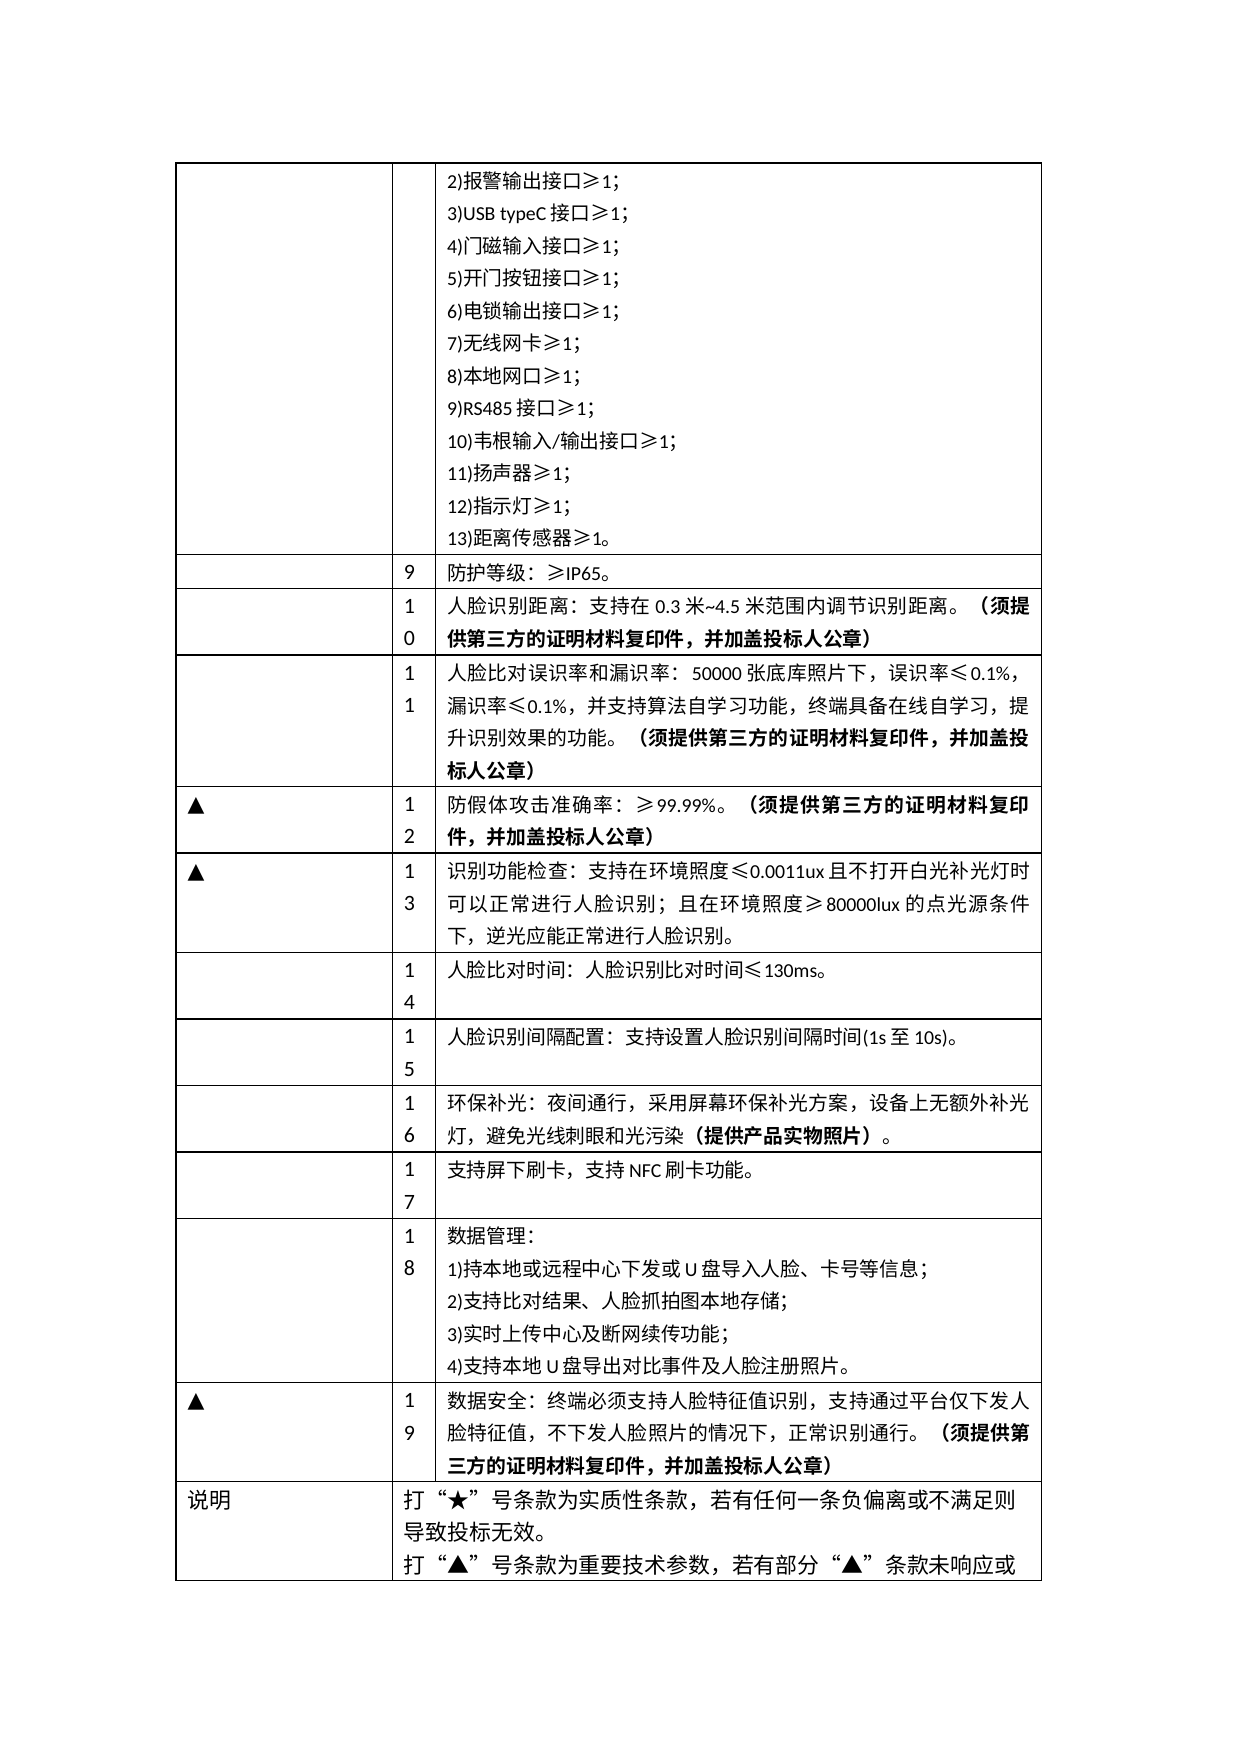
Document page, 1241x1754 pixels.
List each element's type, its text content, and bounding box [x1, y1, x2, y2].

table_cell 12 [393, 787, 435, 852]
table_cell [177, 1020, 392, 1084]
table_cell [177, 1153, 392, 1218]
table_cell 10 [393, 589, 435, 654]
table_cell 人脸比对误识率和漏识率：50000张底库照片下，误识率≤0.1%，漏识率≤0.1%，并支持算法自学习功能，终端具备在线自学习，提升识别效果的功能。（须提供第三方的证明材料复印件，并加盖投标人公章） [436, 656, 1041, 786]
table_cell 13 [393, 854, 435, 951]
table_cell 人脸识别距离：支持在0.3米~4.5米范围内调节识别距离。（须提供第三方的证明材料复印件，并加盖投标人公章） [436, 589, 1041, 654]
table_cell [177, 656, 392, 786]
table_cell ▲ [177, 1383, 392, 1481]
table_cell [177, 1219, 392, 1382]
table_cell 人脸识别间隔配置：支持设置人脸识别间隔时间(1s至10s)。 [436, 1020, 1041, 1084]
table_cell 14 [393, 953, 435, 1018]
table_cell 16 [393, 1086, 435, 1151]
table_cell 识别功能检查：支持在环境照度≤0.0011ux且不打开白光补光灯时可以正常进行人脸识别；且在环境照度≥80000lux的点光源条件下，逆光应能正常进行人脸识别。 [436, 854, 1041, 951]
table_cell 人脸比对时间：人脸识别比对时间≤130ms。 [436, 953, 1041, 1018]
table_cell 9 [393, 555, 435, 588]
table_cell 11 [393, 656, 435, 786]
table_cell [177, 1086, 392, 1151]
table_cell 8 [393, 164, 435, 553]
table_cell 防假体攻击准确率：≥99.99%。（须提供第三方的证明材料复印件，并加盖投标人公章） [436, 787, 1041, 852]
table_cell 支持屏下刷卡，支持NFC刷卡功能。 [436, 1153, 1041, 1218]
table_cell ▲ [177, 787, 392, 852]
table_cell 数据管理： 1)持本地或远程中心下发或U盘导入人脸、卡号等信息； 2)支持比对结果、人脸抓拍图本地存储； 3)实时上传中心及断网续传功能； 4)支持本地U盘导出对比事件及人脸注册照片。 [436, 1219, 1041, 1382]
table_cell [177, 589, 392, 654]
table_cell 19 [393, 1383, 435, 1481]
table_cell ▲ [177, 854, 392, 951]
table_cell 环保补光：夜间通行，采用屏幕环保补光方案，设备上无额外补光灯，避免光线刺眼和光污染（提供产品实物照片）。 [436, 1086, 1041, 1151]
table_cell 17 [393, 1153, 435, 1218]
table_cell 防护等级：≥IP65。 [436, 555, 1041, 588]
table_cell 说明 [177, 1482, 392, 1580]
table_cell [393, 1482, 1041, 1580]
table_cell [177, 164, 392, 553]
table_cell 数据安全：终端必须支持人脸特征值识别，支持通过平台仅下发人脸特征值，不下发人脸照片的情况下，正常识别通行。（须提供第三方的证明材料复印件，并加盖投标人公章） [436, 1383, 1041, 1481]
table_cell 15 [393, 1020, 435, 1084]
table_cell [177, 555, 392, 588]
table_cell 18 [393, 1219, 435, 1382]
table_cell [436, 164, 1041, 553]
table_cell [177, 953, 392, 1018]
